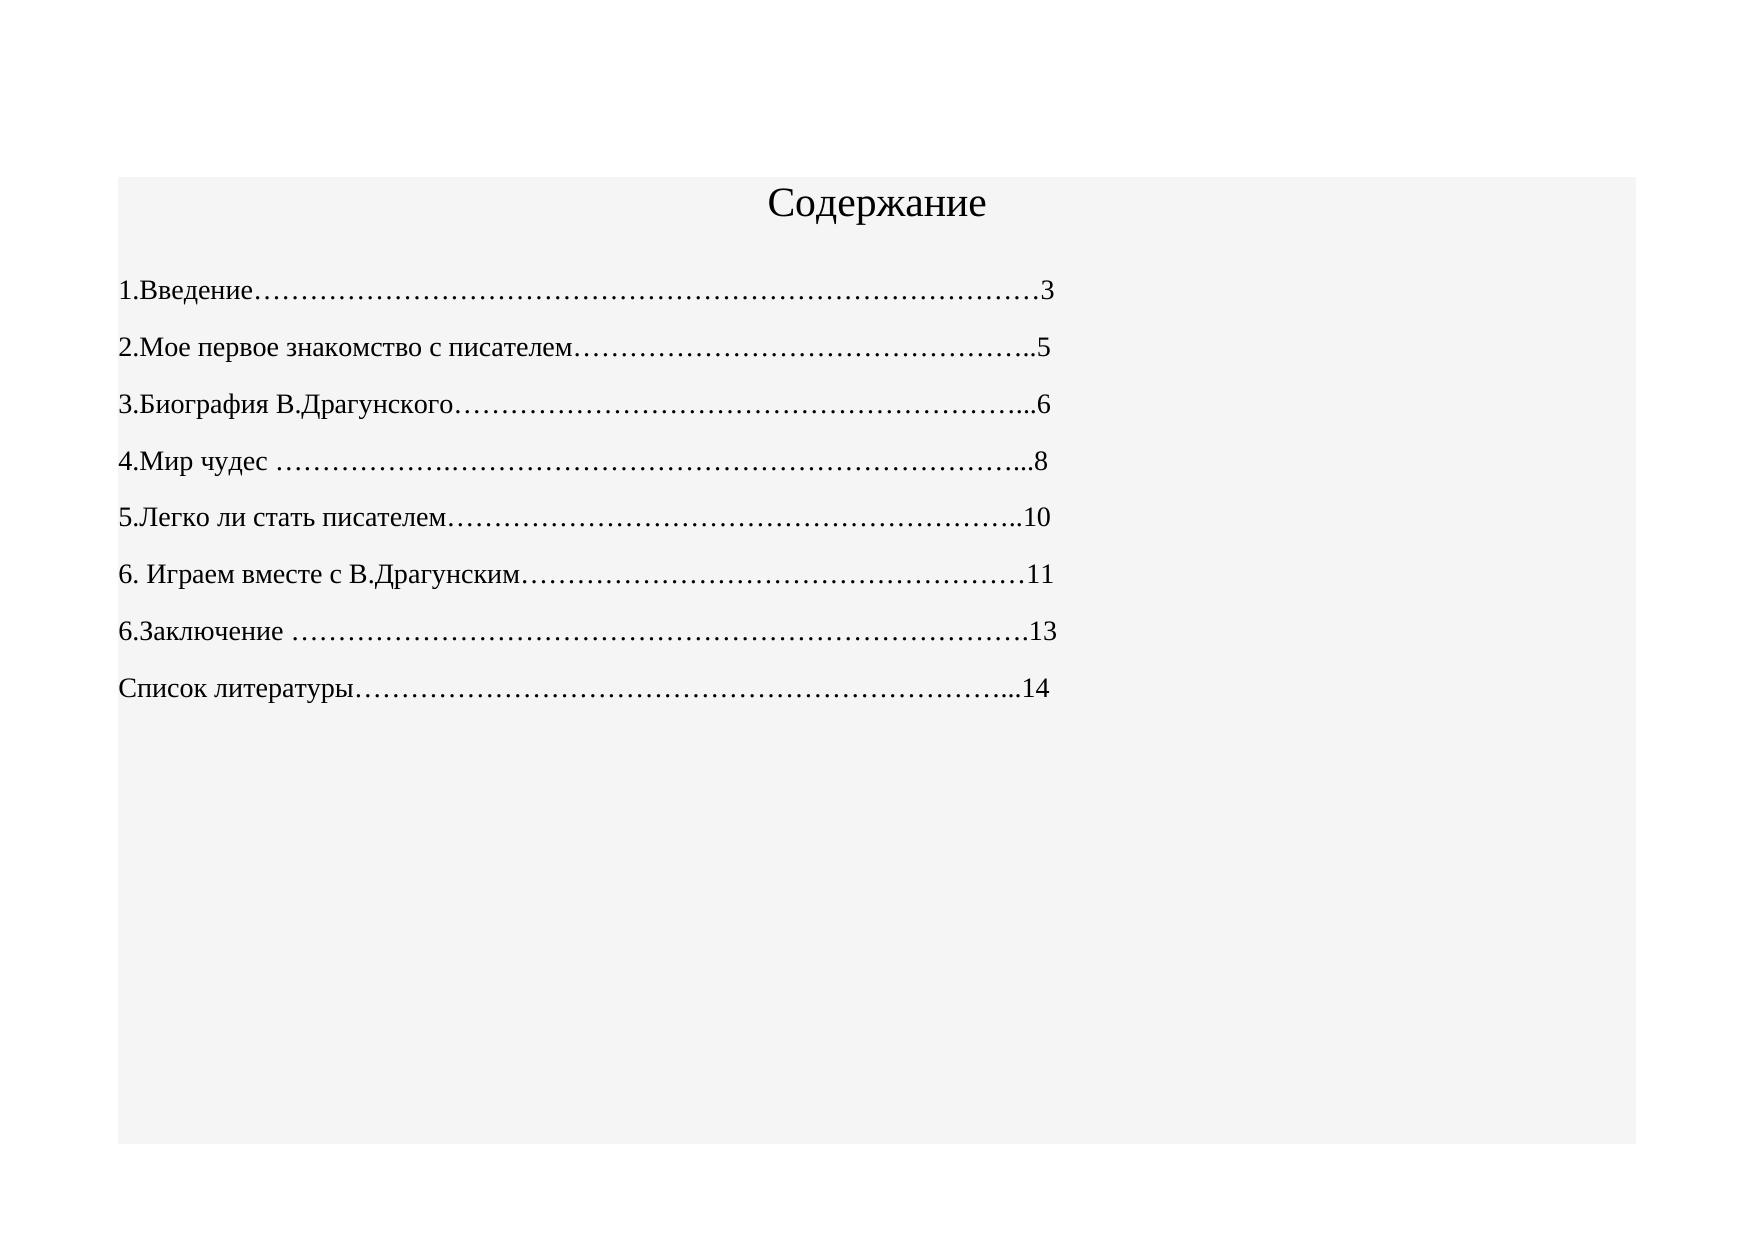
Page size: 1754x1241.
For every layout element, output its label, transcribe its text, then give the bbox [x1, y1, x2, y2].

text 1.Введение…………………………………………………………………………3 [118, 273, 1636, 305]
text 2.Мое первое знакомство с писателем…………………………………………..5 [118, 330, 1636, 362]
text 6.Заключение …………………………………………………………………….13 [118, 614, 1636, 647]
text 6. Играем вместе с В.Драгунским………………………………………………11 [118, 557, 1636, 590]
text Содержание [118, 177, 1636, 225]
text 4.Мир чудес ……………….……………………………………………………...8 [118, 444, 1636, 476]
text 5.Легко ли стать писателем……………………………………………………..10 [118, 501, 1636, 533]
text Список литературы……………………………………………………………...14 [118, 671, 1636, 703]
text 3.Биография В.Драгунского……………………………………………………...6 [118, 387, 1636, 419]
